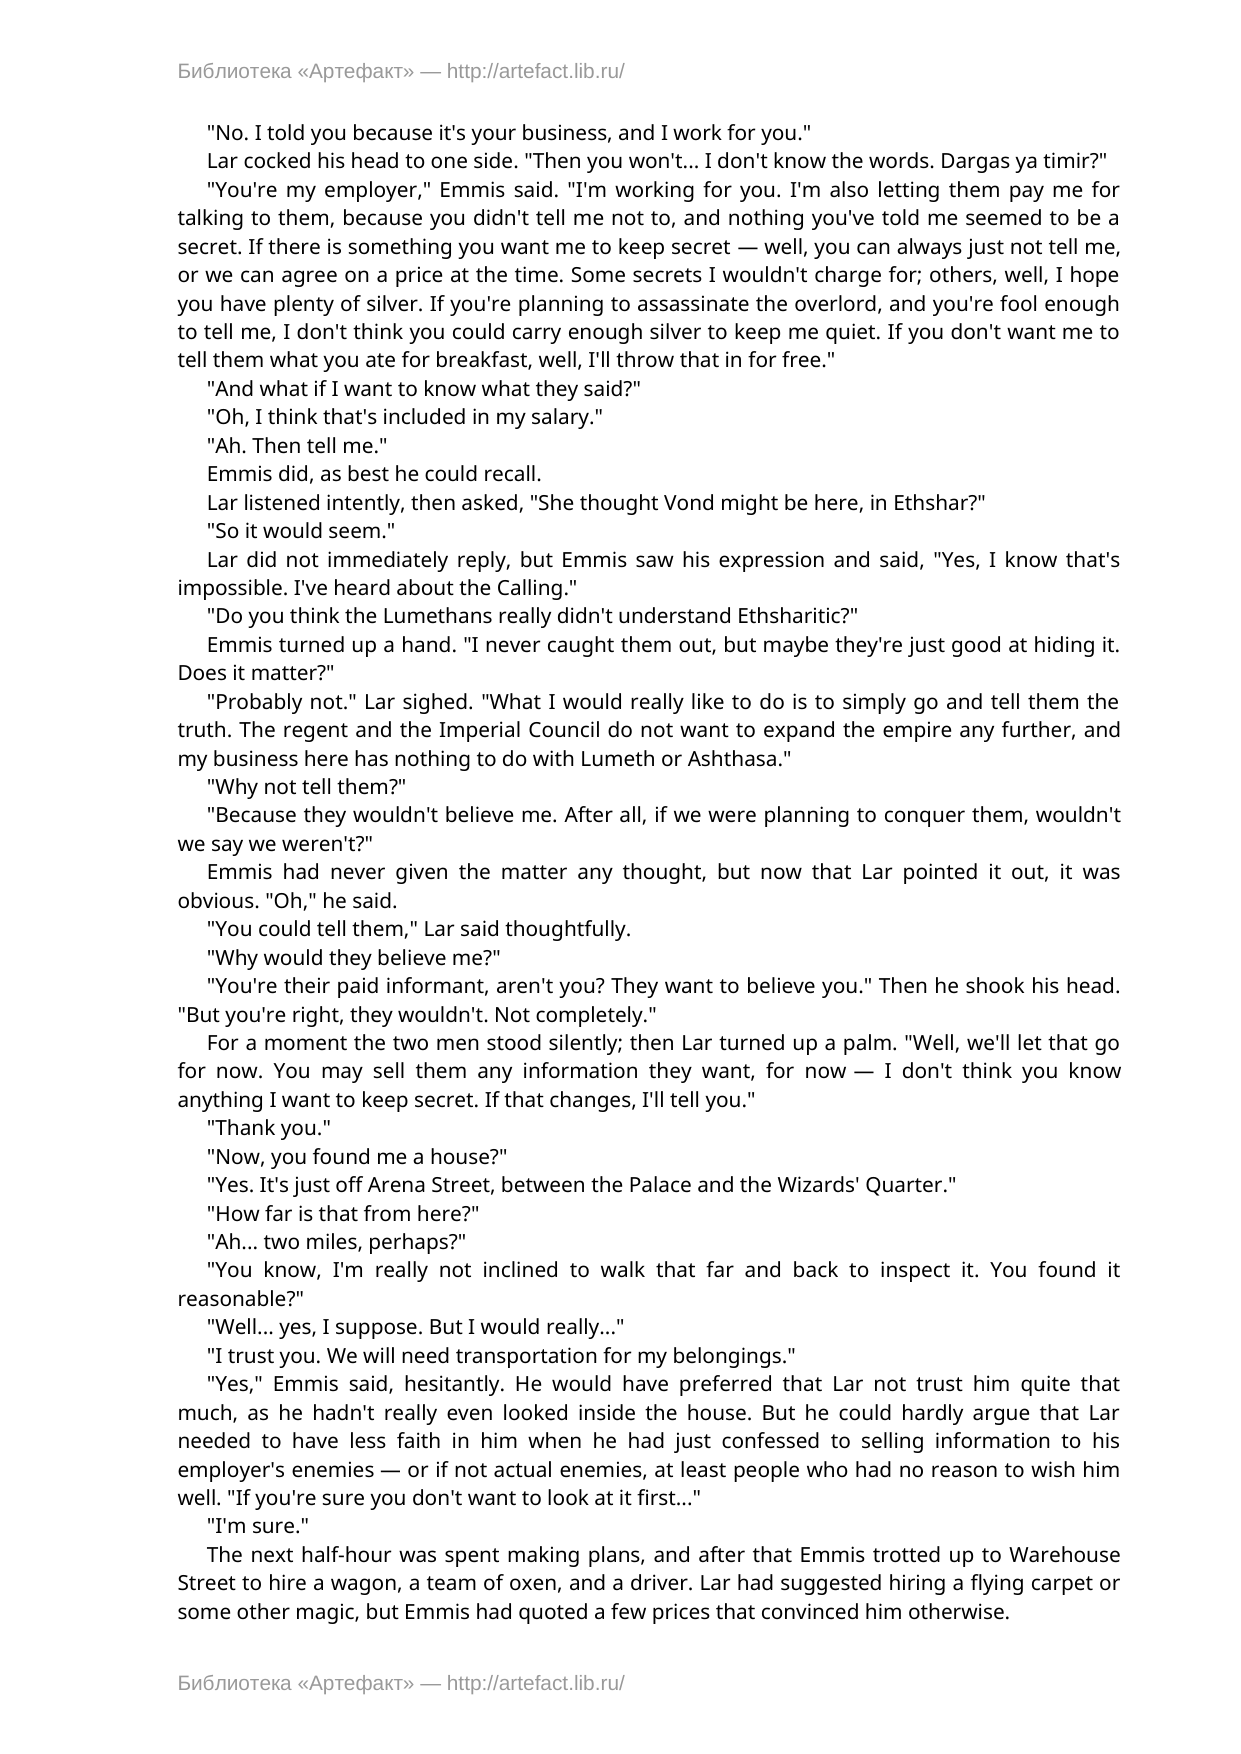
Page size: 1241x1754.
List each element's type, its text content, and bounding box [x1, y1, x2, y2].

text "Because they wouldn't believe me. After all, if we were planning to conquer them, wouldn't we say we weren't?" [177, 801, 1122, 857]
text "No. I told you because it's your business, and I work for you." [177, 118, 1122, 147]
text "I trust you. We will need transportation for my belongings." [177, 1341, 1122, 1369]
text Lar cocked his head to one side. "Then you won't... I don't know the words. Dargas ya timir?" [177, 147, 1122, 175]
text "You're their paid informant, aren't you? They want to believe you." Then he shook his head. "But you're right, they wouldn't. Not completely." [177, 971, 1122, 1028]
text "Yes. It's just off Arena Street, between the Palace and the Wizards' Quarter." [177, 1170, 1122, 1199]
text "You're my employer," Emmis said. "I'm working for you. I'm also letting them pay me for talking to them, because you didn't tell me not to, and nothing you've told me seemed to be a secret. If there is something you want me to keep secret — well, you can always just not tell me, or we can agree on a price at the time. Some secrets I wouldn't charge for; others, well, I hope you have plenty of silver. If you're planning to assassinate the overlord, and you're fool enough to tell me, I don't think you could carry enough silver to keep me quiet. If you don't want me to tell them what you ate for breakfast, well, I'll throw that in for free." [177, 175, 1122, 374]
text "You could tell them," Lar said thoughtfully. [177, 914, 1122, 943]
text For a moment the two men stood silently; then Lar turned up a palm. "Well, we'll let that go for now. You may sell them any information they want, for now — I don't think you know anything I want to keep secret. If that changes, I'll tell you." [177, 1028, 1122, 1113]
text "Yes," Emmis said, hesitantly. He would have preferred that Lar not trust him quite that much, as he hadn't really even looked inside the house. But he could hardly argue that Lar needed to have less faith in him when he had just confessed to selling information to his employer's enemies — or if not actual enemies, at least people who had no reason to wish him well. "If you're sure you don't want to look at it first..." [177, 1369, 1122, 1512]
text Lar listened intently, then asked, "She thought Vond might be here, in Ethshar?" [177, 488, 1122, 516]
text "Well... yes, I suppose. But I would really..." [177, 1312, 1122, 1341]
text "So it would seem." [177, 516, 1122, 545]
text Emmis did, as best he could recall. [177, 459, 1122, 488]
text "Why not tell them?" [177, 772, 1122, 801]
text "Oh, I think that's included in my salary." [177, 402, 1122, 431]
text "Why would they believe me?" [177, 943, 1122, 971]
text "How far is that from here?" [177, 1199, 1122, 1227]
text "You know, I'm really not inclined to walk that far and back to inspect it. You found it reasonable?" [177, 1256, 1122, 1312]
text "Thank you." [177, 1113, 1122, 1142]
text "Ah. Then tell me." [177, 431, 1122, 459]
text Emmis turned up a hand. "I never caught them out, but maybe they're just good at hiding it. Does it matter?" [177, 630, 1122, 687]
text Lar did not immediately reply, but Emmis saw his expression and said, "Yes, I know that's impossible. I've heard about the Calling." [177, 545, 1122, 602]
text Emmis had never given the matter any thought, but now that Lar pointed it out, it was obvious. "Oh," he said. [177, 857, 1122, 914]
text "I'm sure." [177, 1512, 1122, 1540]
text "Now, you found me a house?" [177, 1142, 1122, 1170]
text "And what if I want to know what they said?" [177, 374, 1122, 402]
text "Ah... two miles, perhaps?" [177, 1227, 1122, 1256]
text "Do you think the Lumethans really didn't understand Ethsharitic?" [177, 602, 1122, 630]
text "Probably not." Lar sighed. "What I would really like to do is to simply go and tell them the truth. The regent and the Imperial Council do not want to expand the empire any further, and my business here has nothing to do with Lumeth or Ashthasa." [177, 687, 1122, 772]
text The next half-hour was spent making plans, and after that Emmis trotted up to Warehouse Street to hire a wagon, a team of oxen, and a driver. Lar had suggested hiring a flying carpet or some other magic, but Emmis had quoted a few prices that convinced him otherwise. [177, 1540, 1122, 1625]
